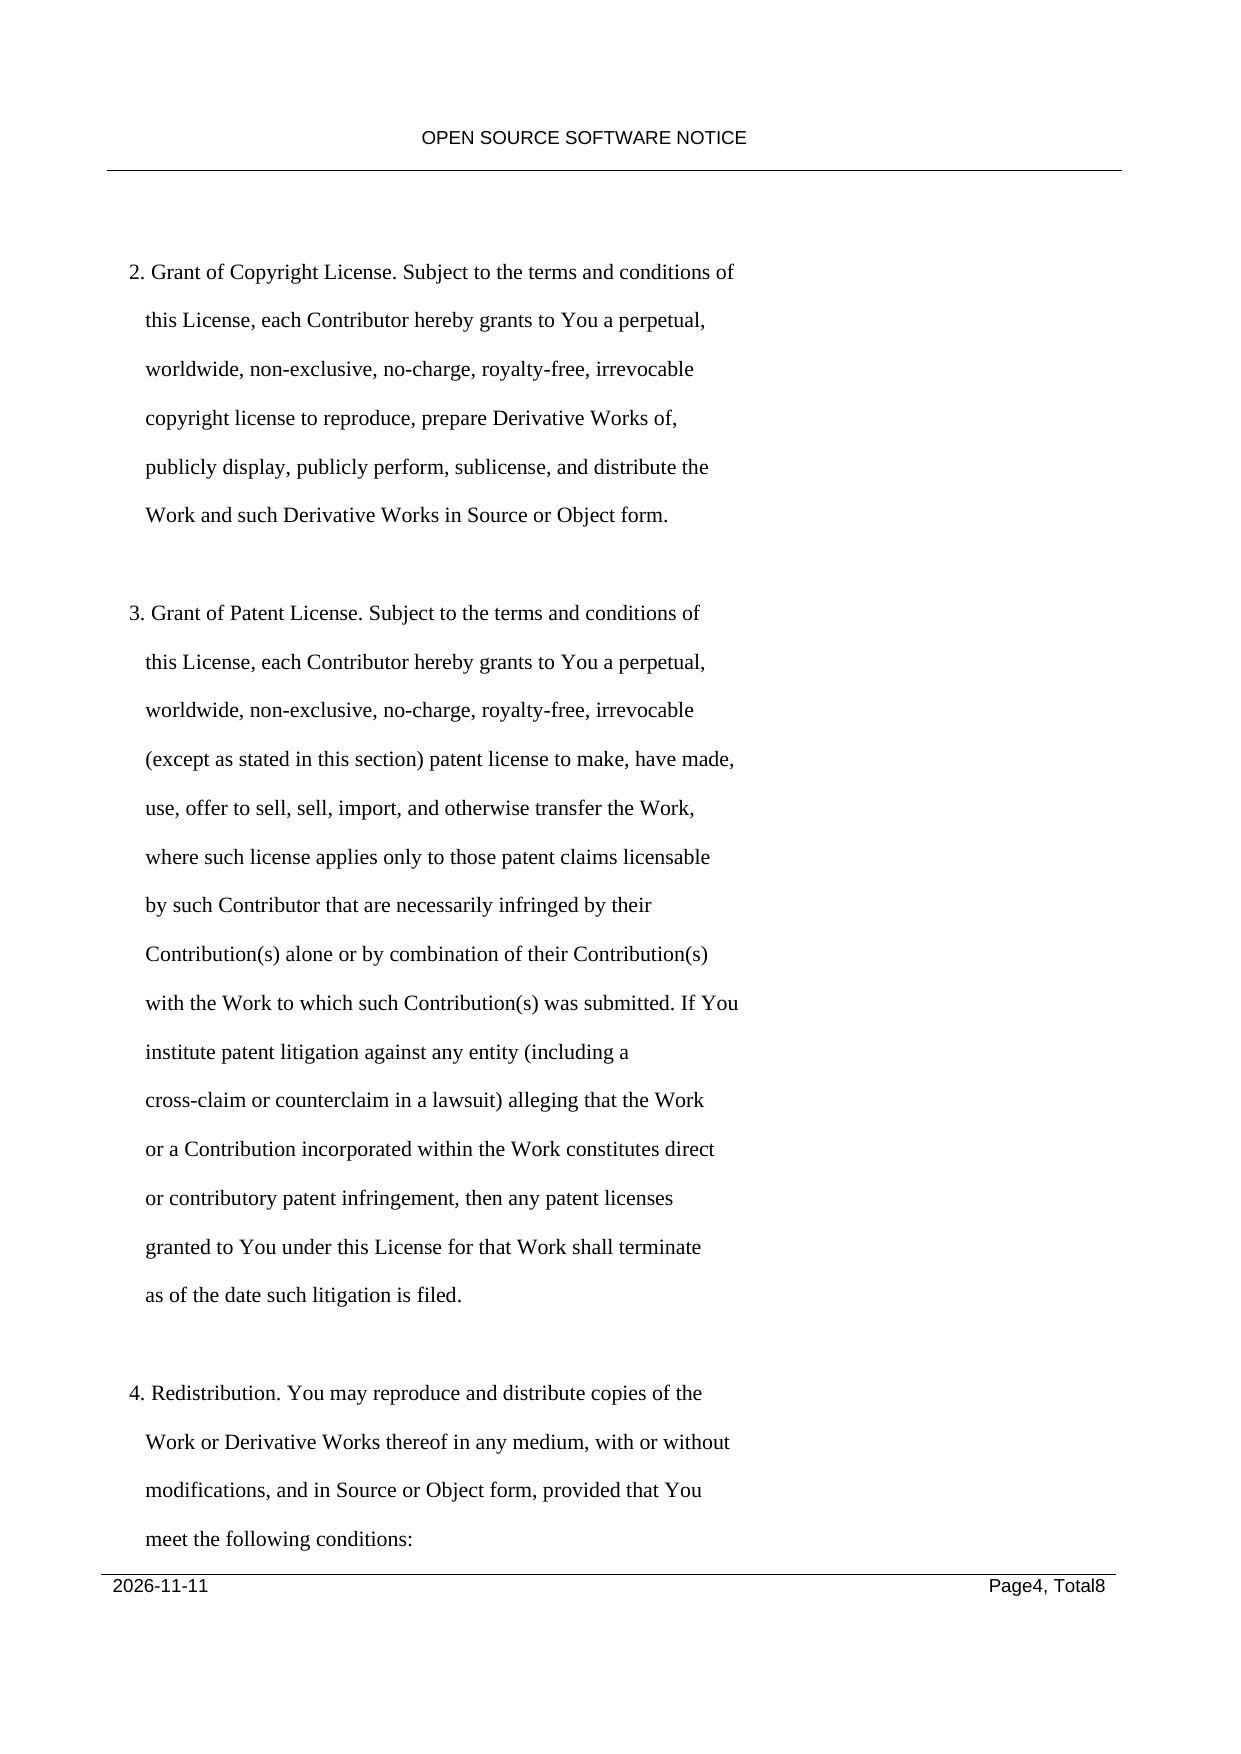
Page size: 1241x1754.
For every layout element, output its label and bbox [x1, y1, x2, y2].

text [112, 206, 1128, 1555]
